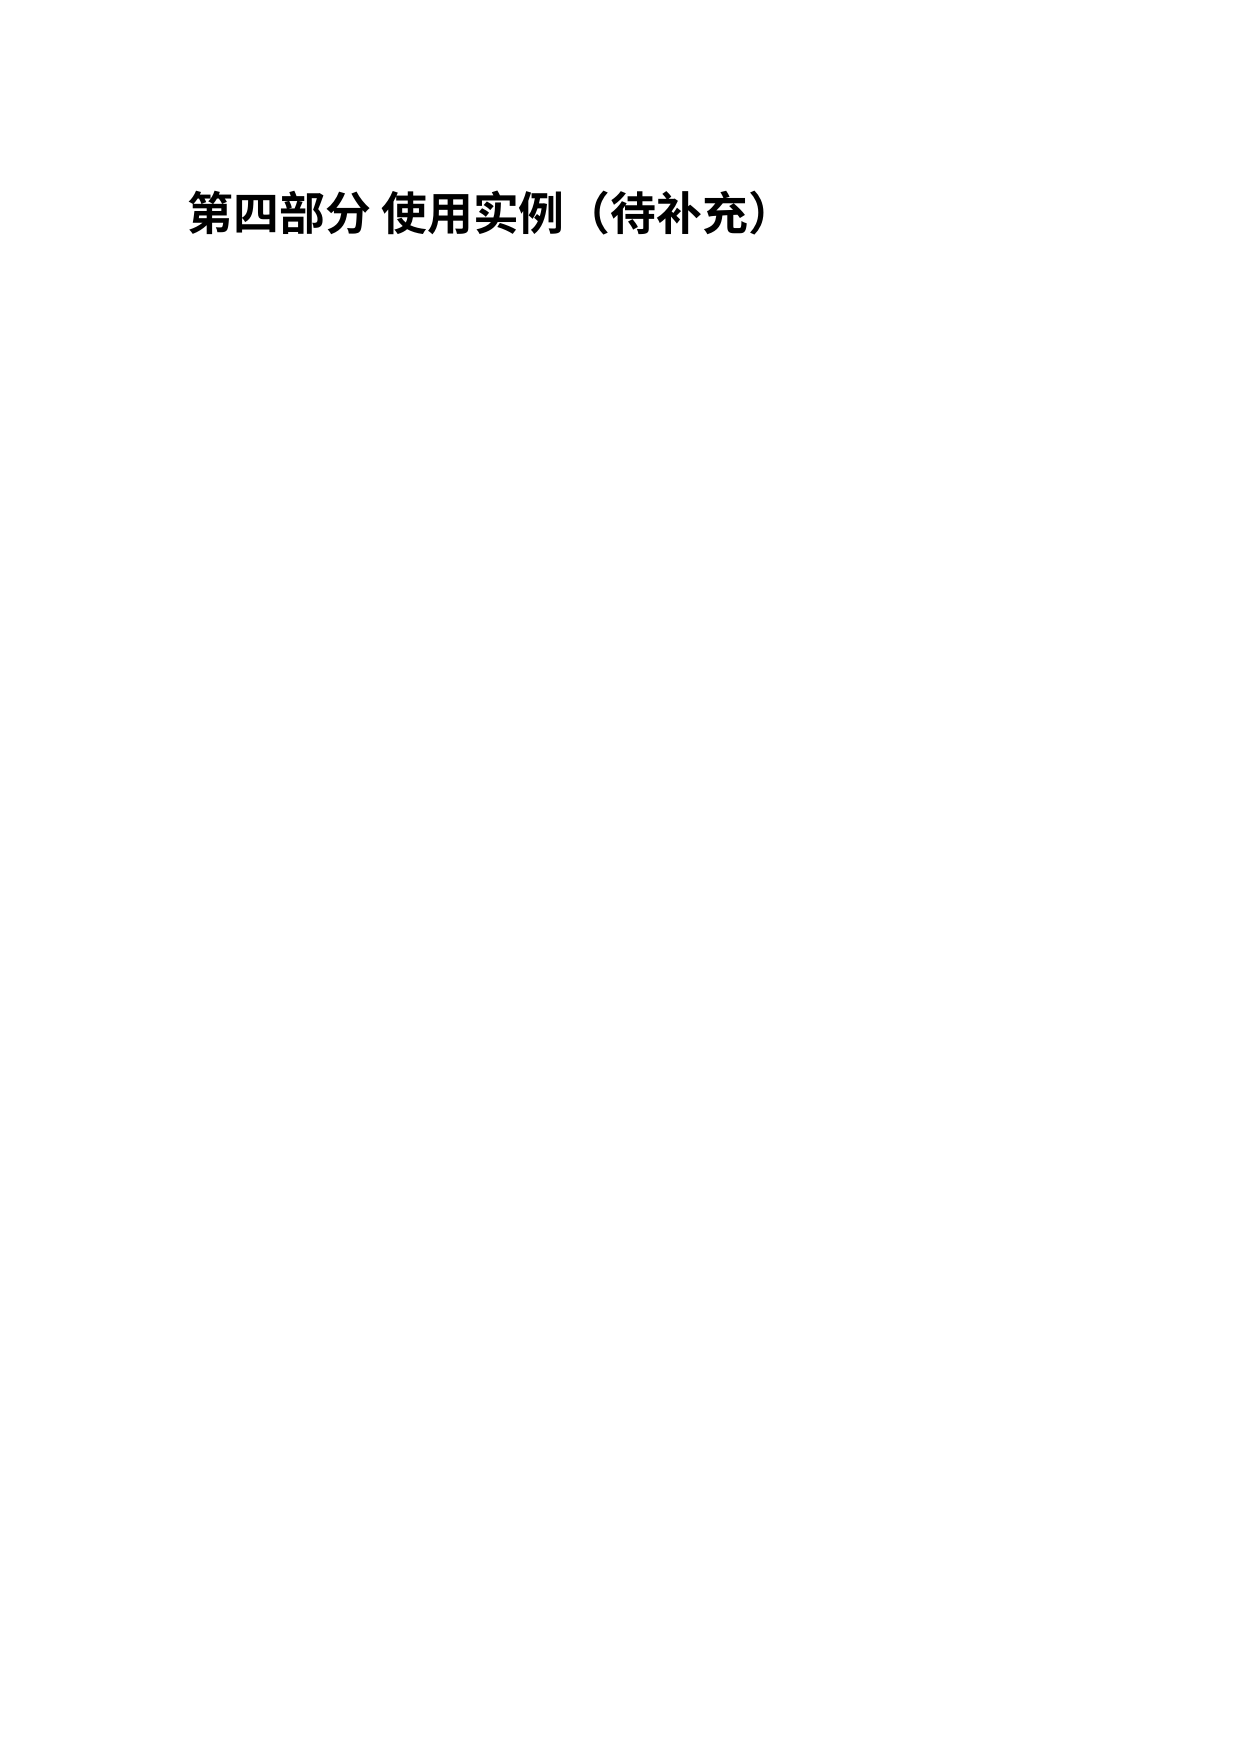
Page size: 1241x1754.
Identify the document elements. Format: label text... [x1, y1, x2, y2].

subtitle 第四部分 使用实例（待补充） [187, 162, 1053, 259]
